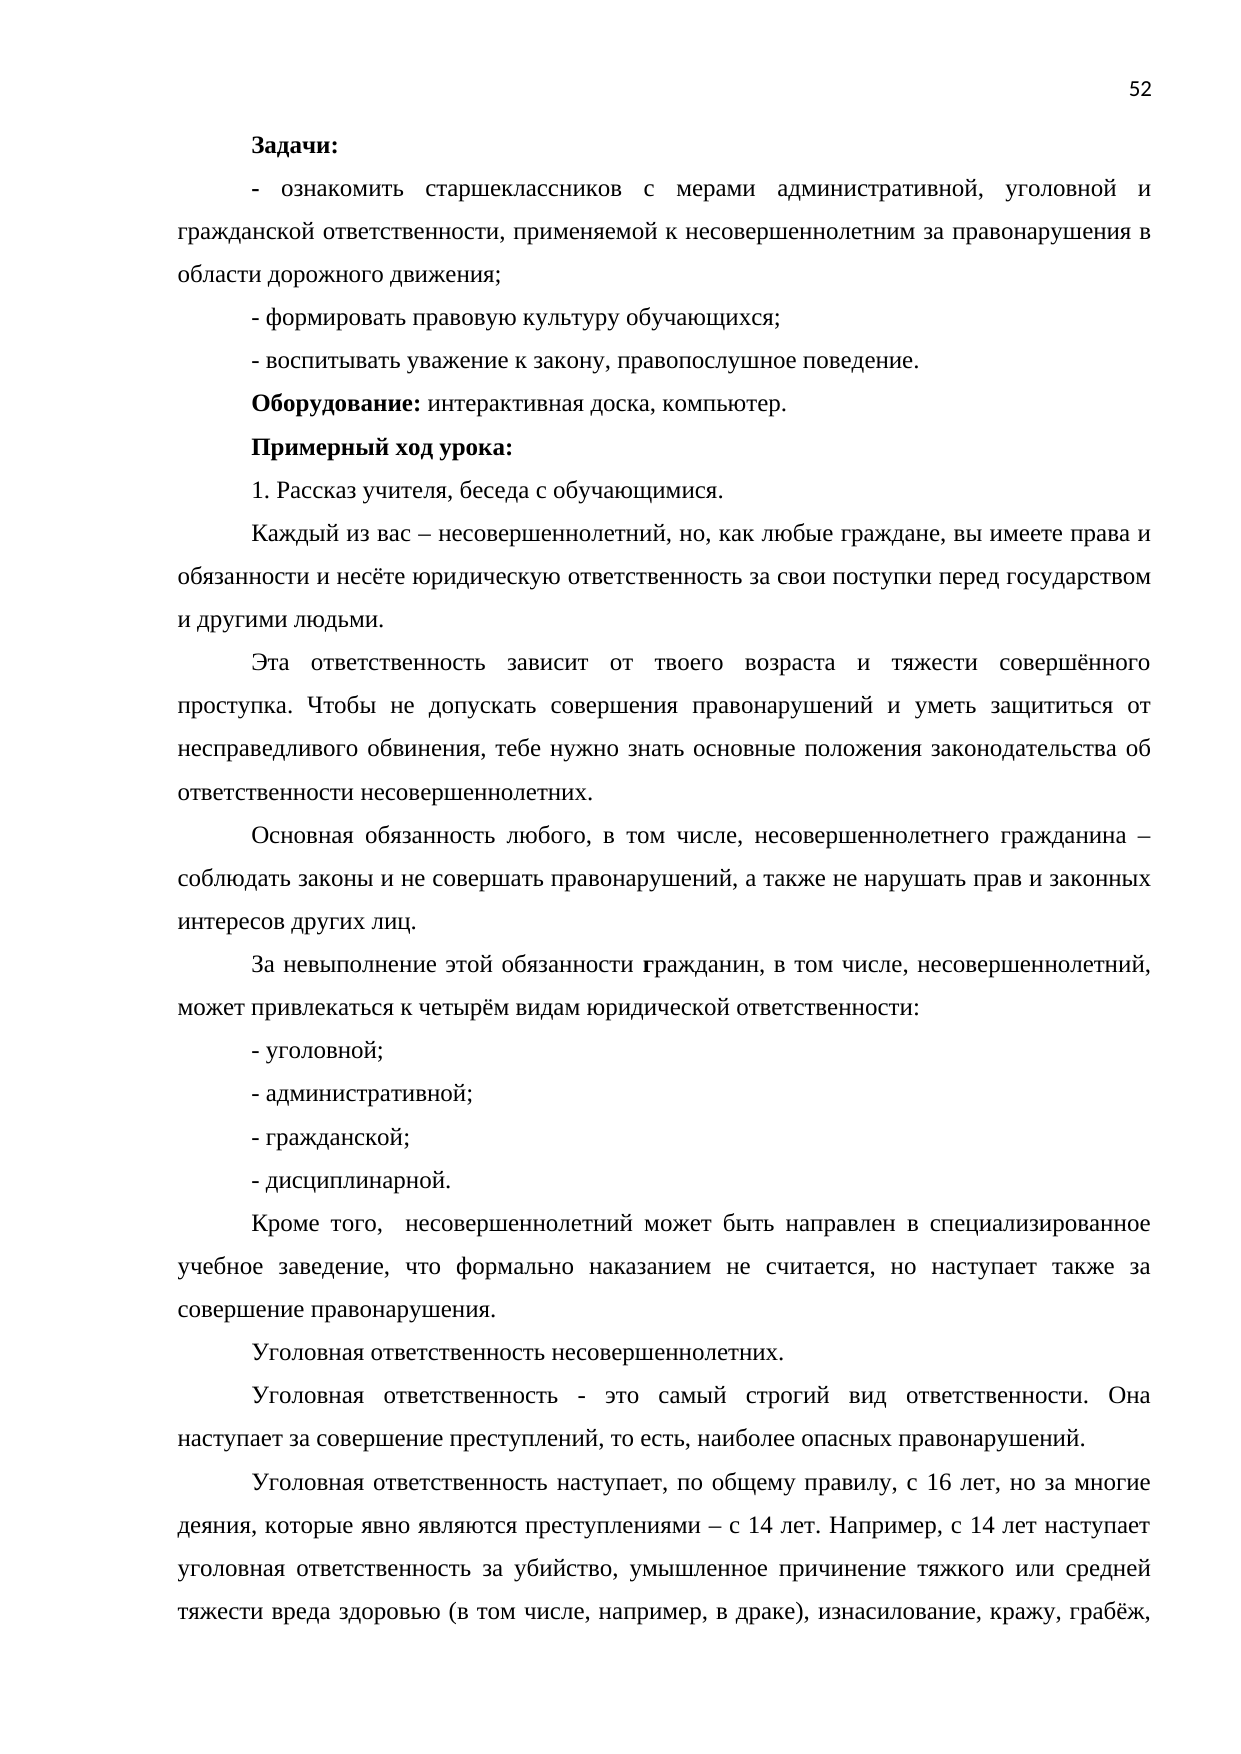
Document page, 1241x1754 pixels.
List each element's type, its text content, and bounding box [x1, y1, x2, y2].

text - административной; [177, 1078, 1152, 1107]
text - ознакомить старшеклассников с мерами административной, уголовной и гражданской ответственности, применяемой к несовершеннолетним за правонарушения в области дорожного движения; [177, 173, 1152, 288]
text - формировать правовую культуру обучающихся; [177, 302, 1152, 331]
text Каждый из вас – несовершеннолетний, но, как любые граждане, вы имеете права и обязанности и несёте юридическую ответственность за свои поступки перед государством и другими людьми. [177, 518, 1152, 633]
text За невыполнение этой обязанности гражданин, в том числе, несовершеннолетний, может привлекаться к четырём видам юридической ответственности: [177, 949, 1152, 1021]
text Уголовная ответственность несовершеннолетних. [177, 1337, 1152, 1366]
text Примерный ход урока: [177, 432, 1152, 460]
text Задачи: [177, 130, 1152, 158]
text 1. Рассказ учителя, беседа с обучающимися. [177, 475, 1152, 503]
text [177, 1467, 1152, 1625]
text Основная обязанность любого, в том числе, несовершеннолетнего гражданина – соблюдать законы и не совершать правонарушений, а также не нарушать прав и законных интересов других лиц. [177, 820, 1152, 935]
text - гражданской; [177, 1122, 1152, 1150]
text Оборудование: интерактивная доска, компьютер. [177, 388, 1152, 417]
text Эта ответственность зависит от твоего возраста и тяжести совершённого проступка. Чтобы не допускать совершения правонарушений и уметь защититься от несправедливого обвинения, тебе нужно знать основные положения законодательства об ответственности несовершеннолетних. [177, 647, 1152, 805]
text Уголовная ответственность - это самый строгий вид ответственности. Она наступает за совершение преступлений, то есть, наиболее опасных правонарушений. [177, 1380, 1152, 1452]
text - уголовной; [177, 1035, 1152, 1064]
text Кроме того, несовершеннолетний может быть направлен в специализированное учебное заведение, что формально наказанием не считается, но наступает также за совершение правонарушения. [177, 1208, 1152, 1323]
text - воспитывать уважение к закону, правопослушное поведение. [177, 345, 1152, 374]
text - дисциплинарной. [177, 1165, 1152, 1193]
